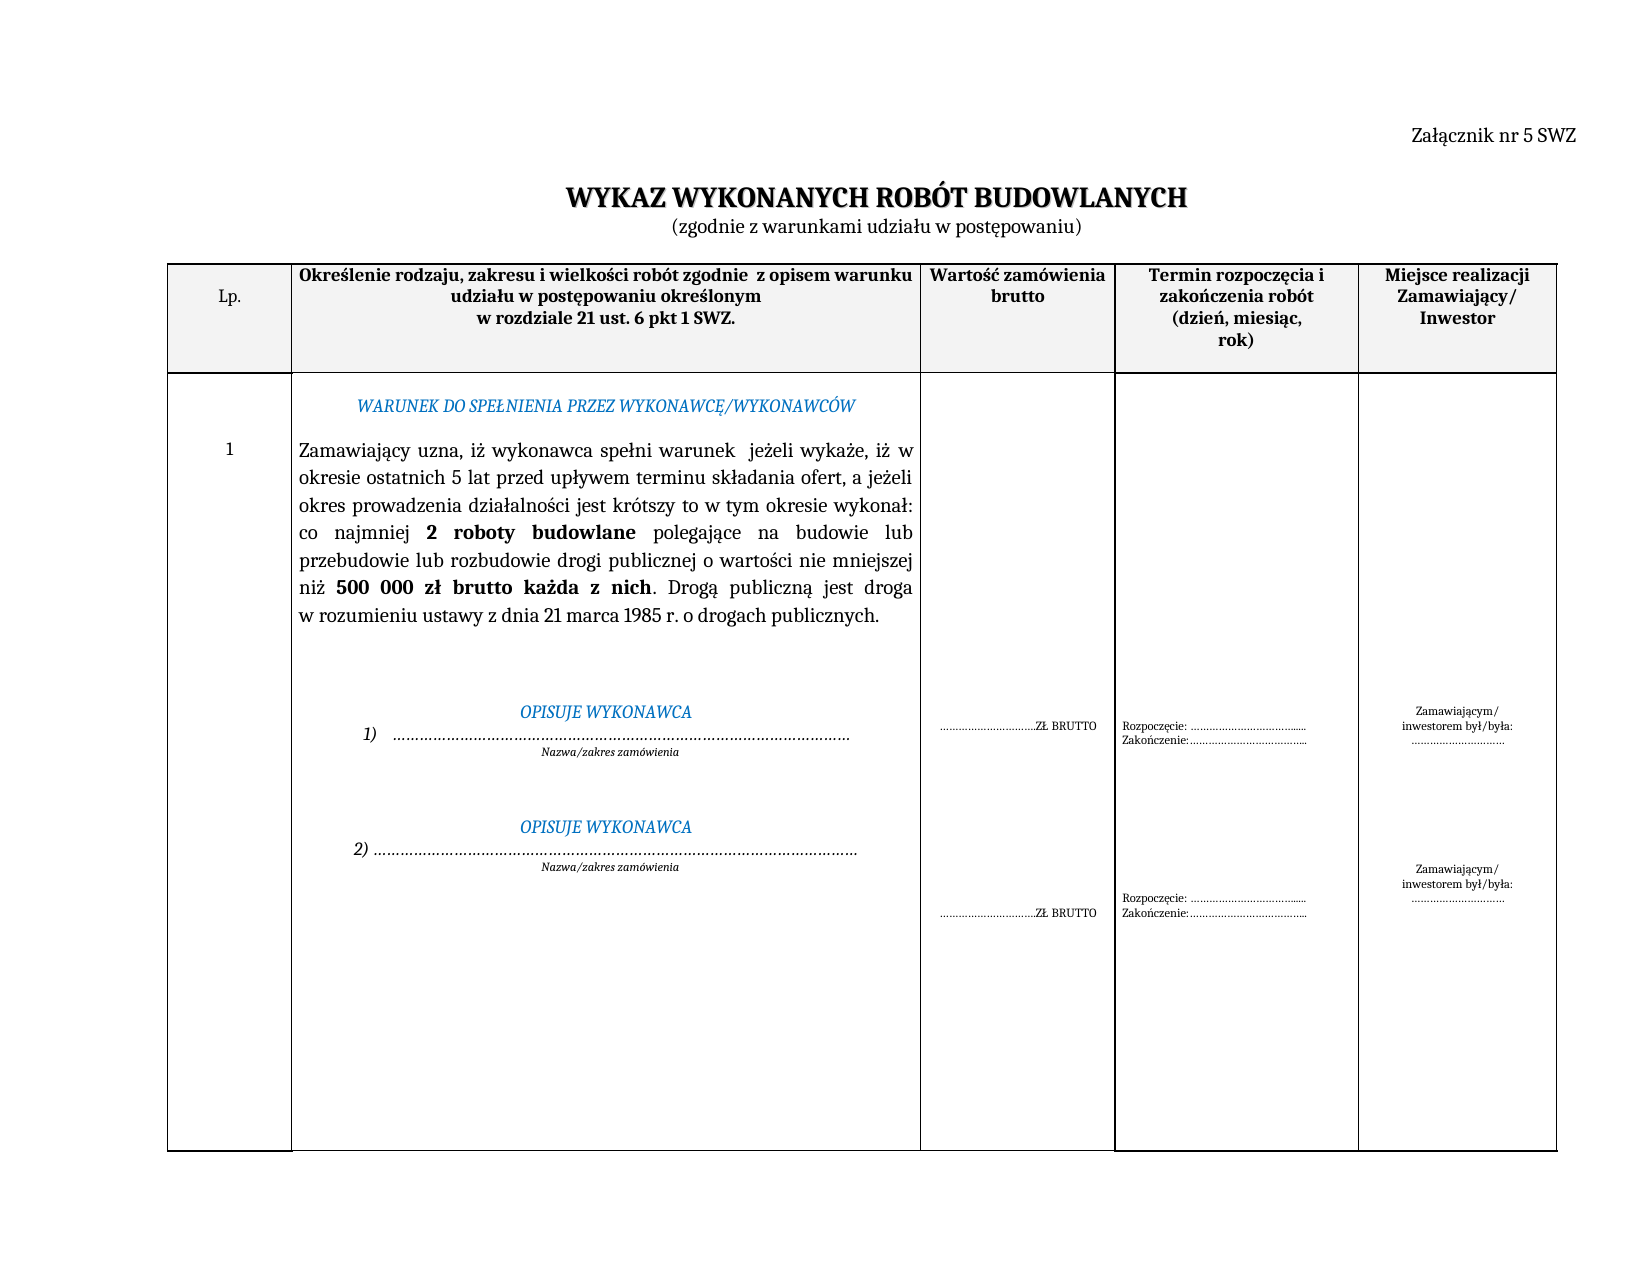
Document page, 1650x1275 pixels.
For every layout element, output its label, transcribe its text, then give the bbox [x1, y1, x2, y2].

table_header Wartość zamówienia brutto [921, 265, 1114, 372]
table_header Termin rozpoczęcia i zakończenia robót (dzień, miesiąc, rok) [1116, 265, 1358, 372]
table_cell Zamawiającym/ inwestorem był/była: ………………………… Zamawiającym/ inwestorem był/była: ………………………… [1359, 374, 1556, 1150]
table_header Lp. [168, 265, 291, 372]
table_header Określenie rodzaju, zakresu i wielkości robót zgodnie z opisem warunku udziału w postępowaniu określonym w rozdziale 21 ust. 6 pkt 1 SWZ. [292, 265, 920, 372]
text WYKAZ WYKONANYCH ROBÓT BUDOWLANYCH [177, 181, 1576, 215]
table_cell 1 [168, 374, 291, 1150]
table_cell Rozpoczęcie: ……………………………..... Zakończenie:……………………………….. Rozpoczęcie: ……………………………..... Zakończenie:……………………………….. [1116, 374, 1358, 1150]
table_cell ………………………….ZŁ BRUTTO ………………………….ZŁ BRUTTO [921, 373, 1114, 1150]
text Załącznik nr 5 SWZ [251, 124, 1576, 148]
table_header Miejsce realizacji Zamawiający/ Inwestor [1359, 265, 1556, 372]
text (zgodnie z warunkami udziału w postępowaniu) [177, 215, 1576, 239]
table_cell WARUNEK DO SPEŁNIENIA PRZEZ WYKONAWCĘ/WYKONAWCÓW Zamawiający uzna, iż wykonawca spełni warunek jeżeli wykaże, iż w okresie ostatnich 5 lat przed upływem terminu składania ofert, a jeżeli okres prowadzenia działalności jest krótszy to w tym okresie wykonał: co najmniej 2 roboty budowlane polegające na budowie lub przebudowie lub rozbudowie drogi publicznej o wartości nie mniejszej niż 500 000 zł brutto każda z nich. Drogą publiczną jest droga w rozumieniu ustawy z dnia 21 marca 1985 r. o drogach publicznych. OPISUJE WYKONAWCA ………………………………………………………………………………………… Nazwa/zakres zamówienia OPISUJE WYKONAWCA 2) ……………………………………………………………………………………………… Nazwa/zakres zamówienia [292, 373, 920, 1150]
